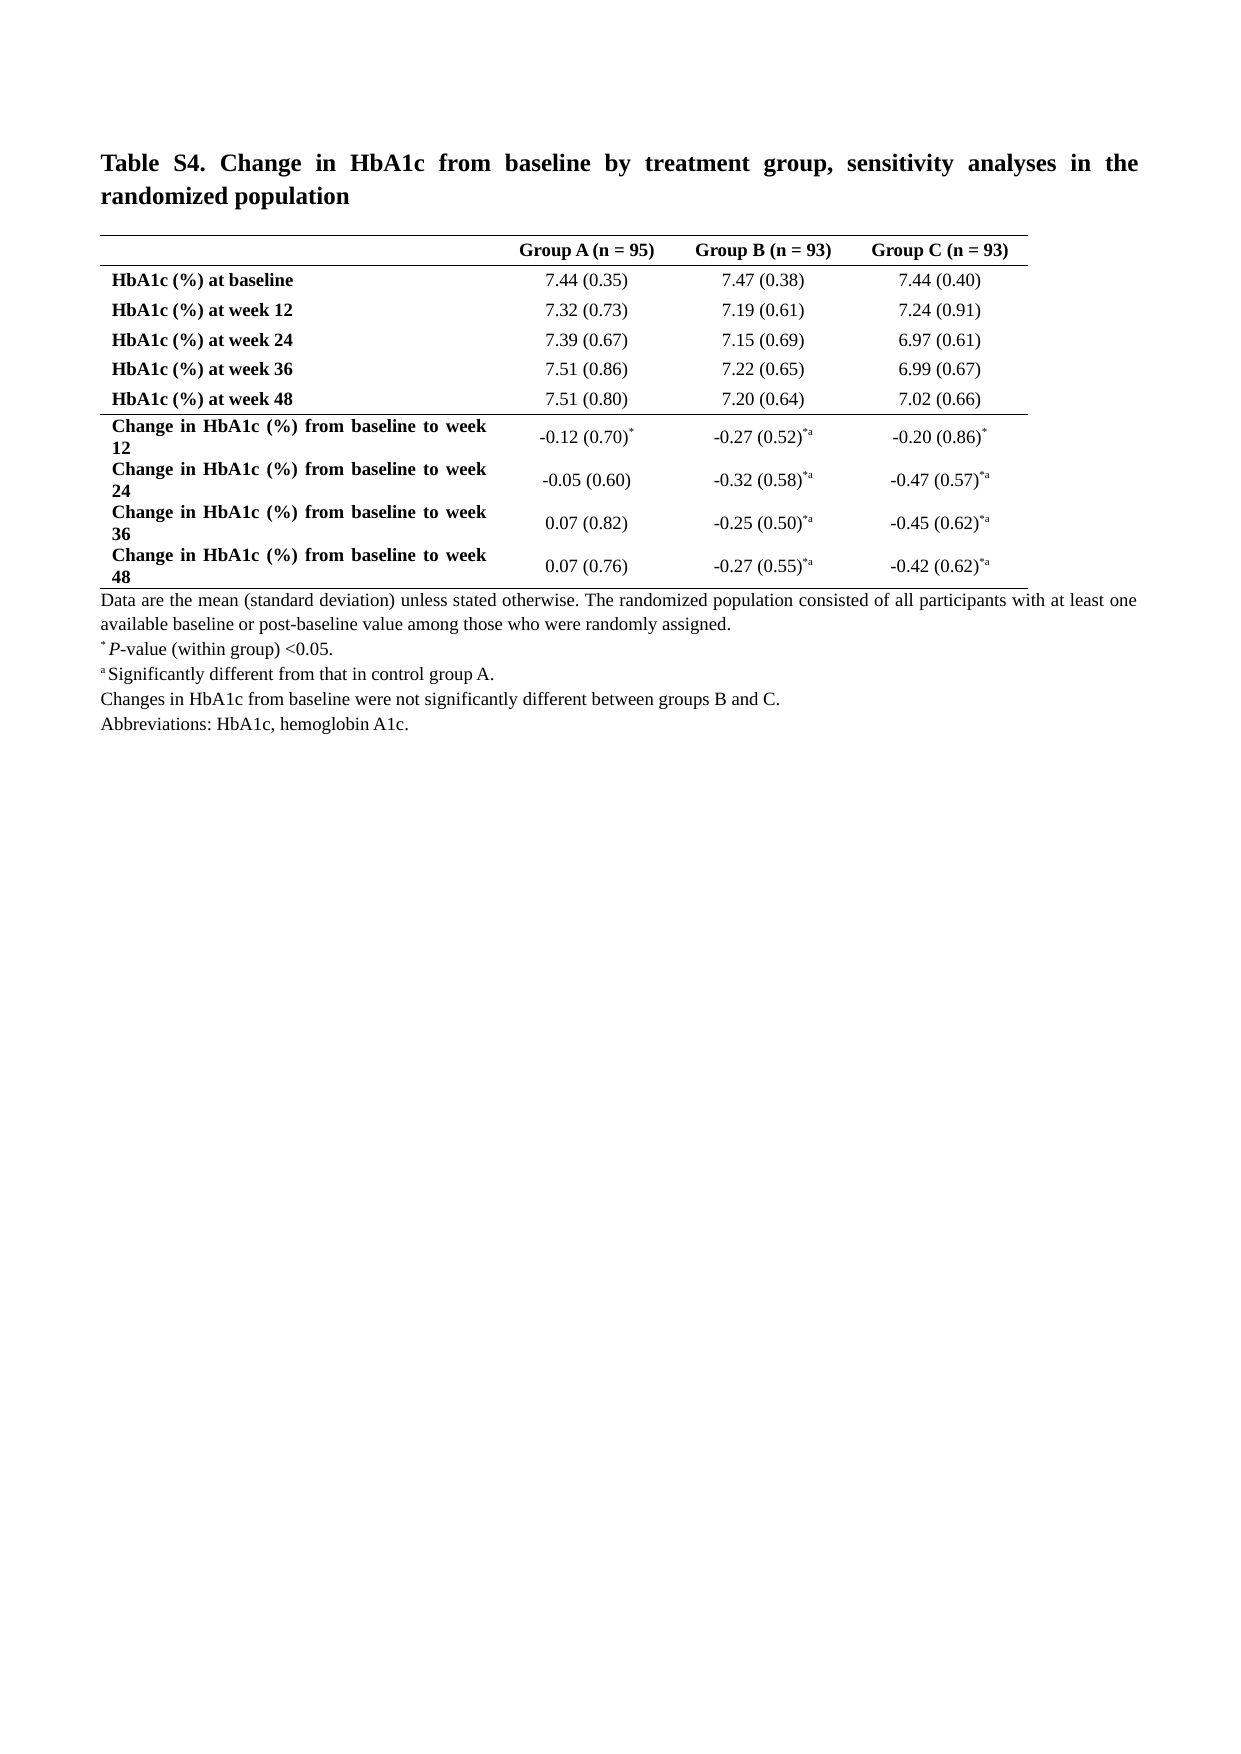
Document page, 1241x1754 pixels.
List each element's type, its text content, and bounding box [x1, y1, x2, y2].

table_cell 7.44 (0.40) [851, 266, 1028, 294]
table_cell -0.27 (0.52)*a [675, 415, 851, 458]
table_cell -0.25 (0.50)*a [675, 501, 851, 544]
table_cell 7.51 (0.80) [498, 384, 675, 414]
table_cell HbA1c (%) at baseline [100, 266, 498, 294]
table_cell 7.47 (0.38) [675, 266, 851, 294]
table_cell 7.22 (0.65) [675, 354, 851, 384]
table_cell 7.02 (0.66) [851, 384, 1028, 414]
table_cell -0.47 (0.57)*a [851, 458, 1028, 501]
table_cell 7.19 (0.61) [675, 294, 851, 324]
table_cell 7.32 (0.73) [498, 294, 675, 324]
text Abbreviations: HbA1c, hemoglobin A1c. [100, 712, 1140, 734]
table_cell 6.97 (0.61) [851, 324, 1028, 354]
table_cell 6.99 (0.67) [851, 354, 1028, 384]
table_cell HbA1c (%) at week 24 [100, 324, 498, 354]
table_cell -0.32 (0.58)*a [675, 458, 851, 501]
table_cell 7.51 (0.86) [498, 354, 675, 384]
table_cell HbA1c (%) at week 48 [100, 384, 498, 414]
table_cell HbA1c (%) at week 12 [100, 294, 498, 324]
table_header Group C (n = 93) [851, 236, 1028, 264]
table_cell -0.12 (0.70)* [498, 415, 675, 458]
table_cell 7.20 (0.64) [675, 384, 851, 414]
table_cell Change in HbA1c (%) from baseline to week 24 [100, 458, 498, 501]
table_cell 7.39 (0.67) [498, 324, 675, 354]
table_header [100, 236, 498, 264]
table_cell 7.44 (0.35) [498, 266, 675, 294]
table_cell -0.45 (0.62)*a [851, 501, 1028, 544]
text Table S4. Change in HbA1c from baseline by treatment group, sensitivity analyses in the randomized population [100, 148, 1140, 209]
text * P-value (within group) <0.05. [100, 638, 1140, 660]
table_cell HbA1c (%) at week 36 [100, 354, 498, 384]
table_cell Change in HbA1c (%) from baseline to week 36 [100, 501, 498, 544]
table_cell -0.05 (0.60) [498, 458, 675, 501]
text Data are the mean (standard deviation) unless stated otherwise. The randomized population consisted of all participants with at least one available baseline or post-baseline value among those who were randomly assigned. [100, 588, 1140, 635]
text a Significantly different from that in control group A. [100, 663, 1140, 684]
table_header Group B (n = 93) [675, 236, 851, 264]
table_cell 0.07 (0.76) [498, 544, 675, 587]
table_cell 7.15 (0.69) [675, 324, 851, 354]
table_cell 7.24 (0.91) [851, 294, 1028, 324]
table_cell 0.07 (0.82) [498, 501, 675, 544]
table_cell -0.42 (0.62)*a [851, 544, 1028, 587]
table_header Group A (n = 95) [498, 236, 675, 264]
text Changes in HbA1c from baseline were not significantly different between groups B and C. [100, 688, 1140, 709]
table_cell -0.27 (0.55)*a [675, 544, 851, 587]
table_cell Change in HbA1c (%) from baseline to week 48 [100, 544, 498, 587]
table_cell -0.20 (0.86)* [851, 415, 1028, 458]
table_cell Change in HbA1c (%) from baseline to week 12 [100, 415, 498, 458]
